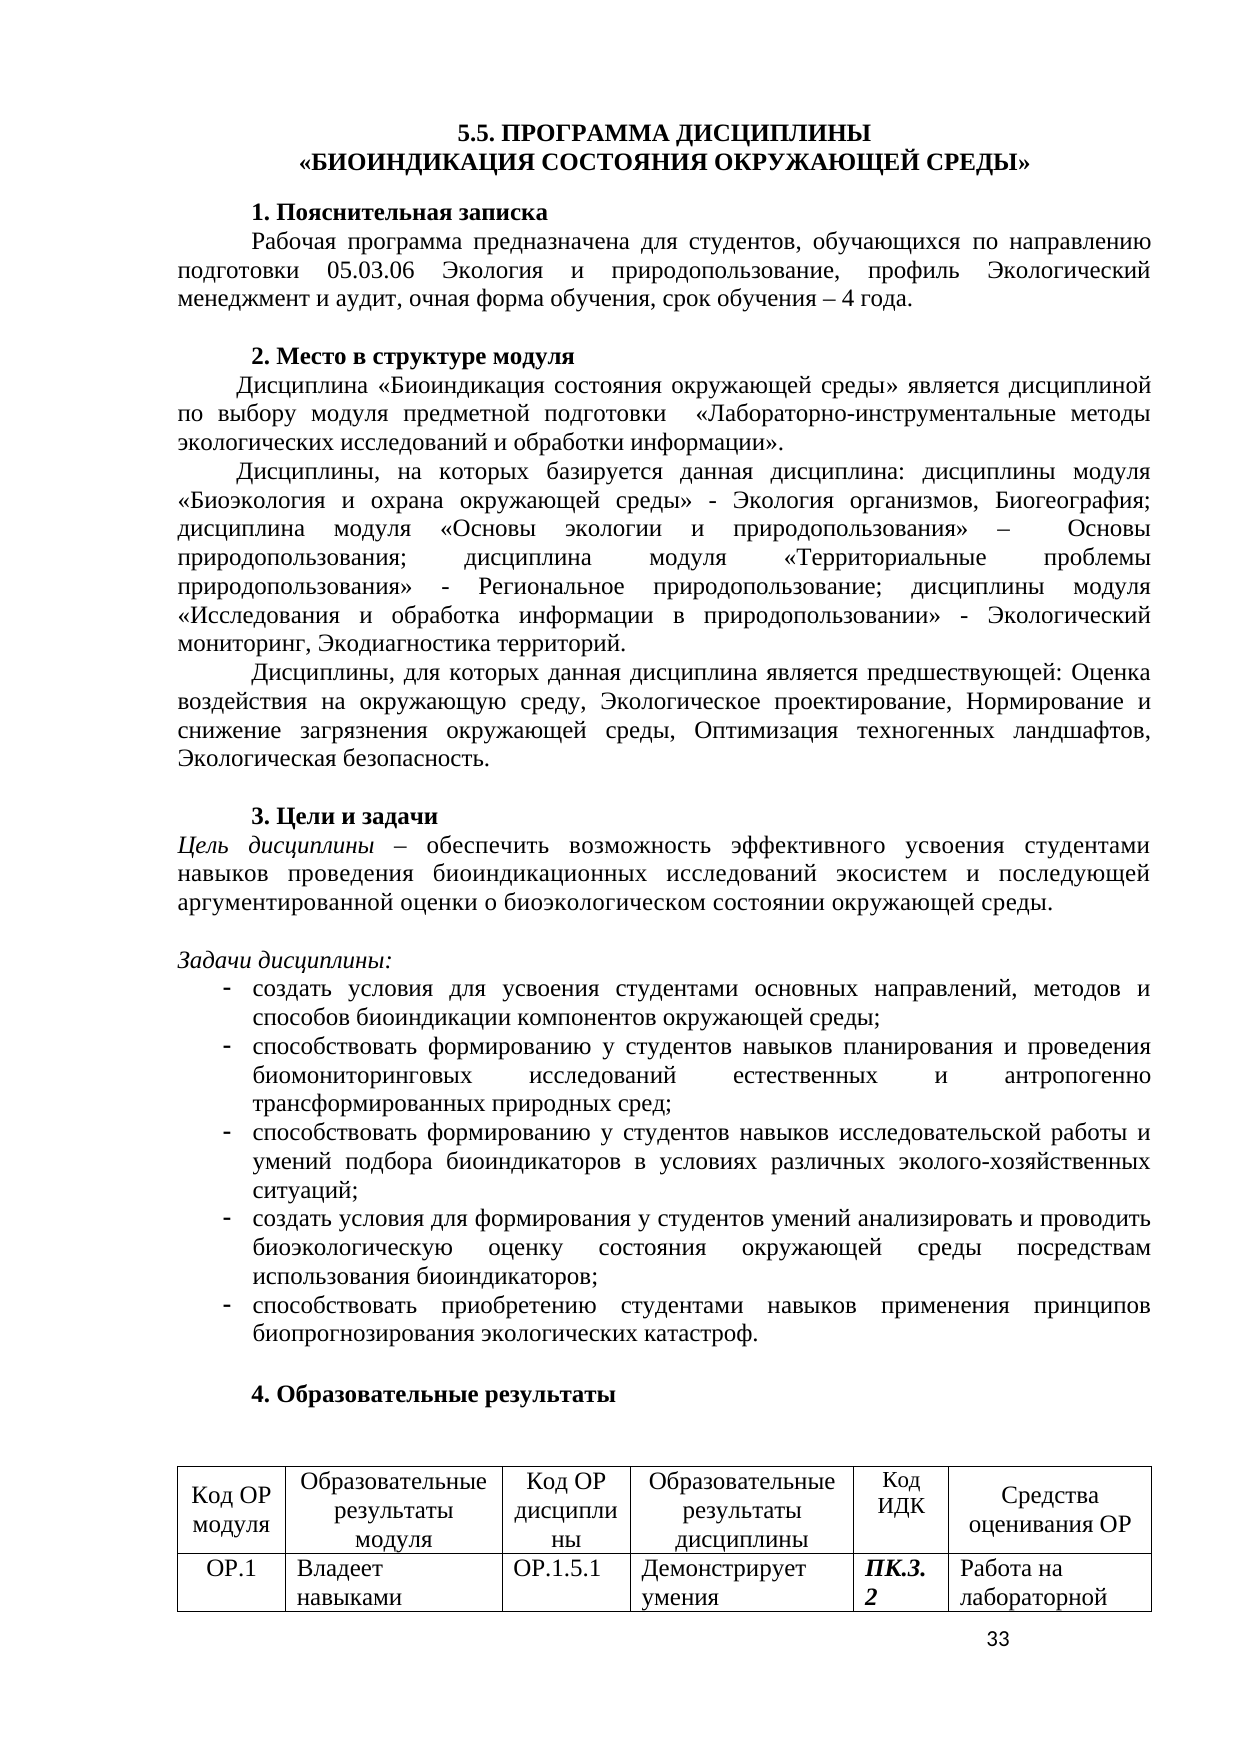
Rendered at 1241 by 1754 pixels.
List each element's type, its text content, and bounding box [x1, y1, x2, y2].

list способствовать формированию у студентов навыков исследовательской работы и умений подбора биоиндикаторов в условиях различных эколого-хозяйственных ситуаций; [223, 1117, 1152, 1203]
text 4. Образовательные результаты [177, 1379, 1152, 1408]
list способствовать приобретению студентами навыков применения принципов биопрогнозирования экологических катастроф. [223, 1290, 1152, 1347]
text 5.5. ПРОГРАММА ДИСЦИПЛИНЫ [177, 118, 1152, 147]
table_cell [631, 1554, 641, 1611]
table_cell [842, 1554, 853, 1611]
list способствовать формированию у студентов навыков планирования и проведения биомониторинговых исследований естественных и антропогенно трансформированных природных сред; [223, 1031, 1152, 1117]
text 1. Пояснительная записка [177, 197, 1152, 226]
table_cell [286, 1554, 502, 1611]
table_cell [949, 1554, 1151, 1611]
table_header Образовательные результаты дисциплины [631, 1467, 853, 1552]
text Дисциплины, на которых базируется данная дисциплина: дисциплины модуля «Биоэкология и охрана окружающей среды» - Экология организмов, Биогеография; дисциплина модуля «Основы экологии и природопользования» – Основы природопользования; дисциплина модуля «Территориальные проблемы природопользования» - Региональное природопользование; дисциплины модуля «Исследования и обработка информации в природопользовании» - Экологический мониторинг, Экодиагностика территорий. [177, 456, 1152, 657]
text 2. Место в структуре модуля [177, 341, 1152, 370]
table_header Образовательные результаты модуля [286, 1467, 502, 1552]
text «БИОИНДИКАЦИЯ СОСТОЯНИЯ ОКРУЖАЮЩЕЙ СРЕДЫ» [177, 147, 1152, 176]
text Дисциплина «Биоиндикация состояния окружающей среды» является дисциплиной по выбору модуля предметной подготовки «Лабораторно-инструментальные методы экологических исследований и обработки информации». [177, 370, 1152, 456]
text Дисциплины, для которых данная дисциплина является предшествующей: Оценка воздействия на окружающую среду, Экологическое проектирование, Нормирование и снижение загрязнения окружающей среды, Оптимизация техногенных ландшафтов, Экологическая безопасность. [177, 657, 1152, 772]
text 3. Цели и задачи [177, 801, 1152, 830]
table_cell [854, 1554, 948, 1611]
table_header Код ОР дисциплины [503, 1467, 630, 1552]
table_header Средства оценивания ОР [949, 1467, 1151, 1552]
table_cell ОР.1.5.1 [503, 1554, 630, 1611]
text Рабочая программа предназначена для студентов, обучающихся по направлению подготовки 05.03.06 Экология и природопользование, профиль Экологический менеджмент и аудит, очная форма обучения, срок обучения – 4 года. [177, 226, 1152, 312]
text Задачи дисциплины: [177, 945, 1152, 973]
table_header Код ИДК [854, 1467, 948, 1552]
table_cell ОР.1 [178, 1554, 285, 1611]
table_header Код ОР модуля [178, 1467, 285, 1552]
list создать условия для усвоения студентами основных направлений, методов и способов биоиндикации компонентов окружающей среды; [223, 973, 1152, 1031]
list создать условия для формирования у студентов умений анализировать и проводить биоэкологическую оценку состояния окружающей среды посредствам использования биоиндикаторов; [223, 1203, 1152, 1290]
text Цель дисциплины – обеспечить возможность эффективного усвоения студентами навыков проведения биоиндикационных исследований экосистем и последующей аргументированной оценки о биоэкологическом состоянии окружающей среды. [177, 830, 1152, 916]
